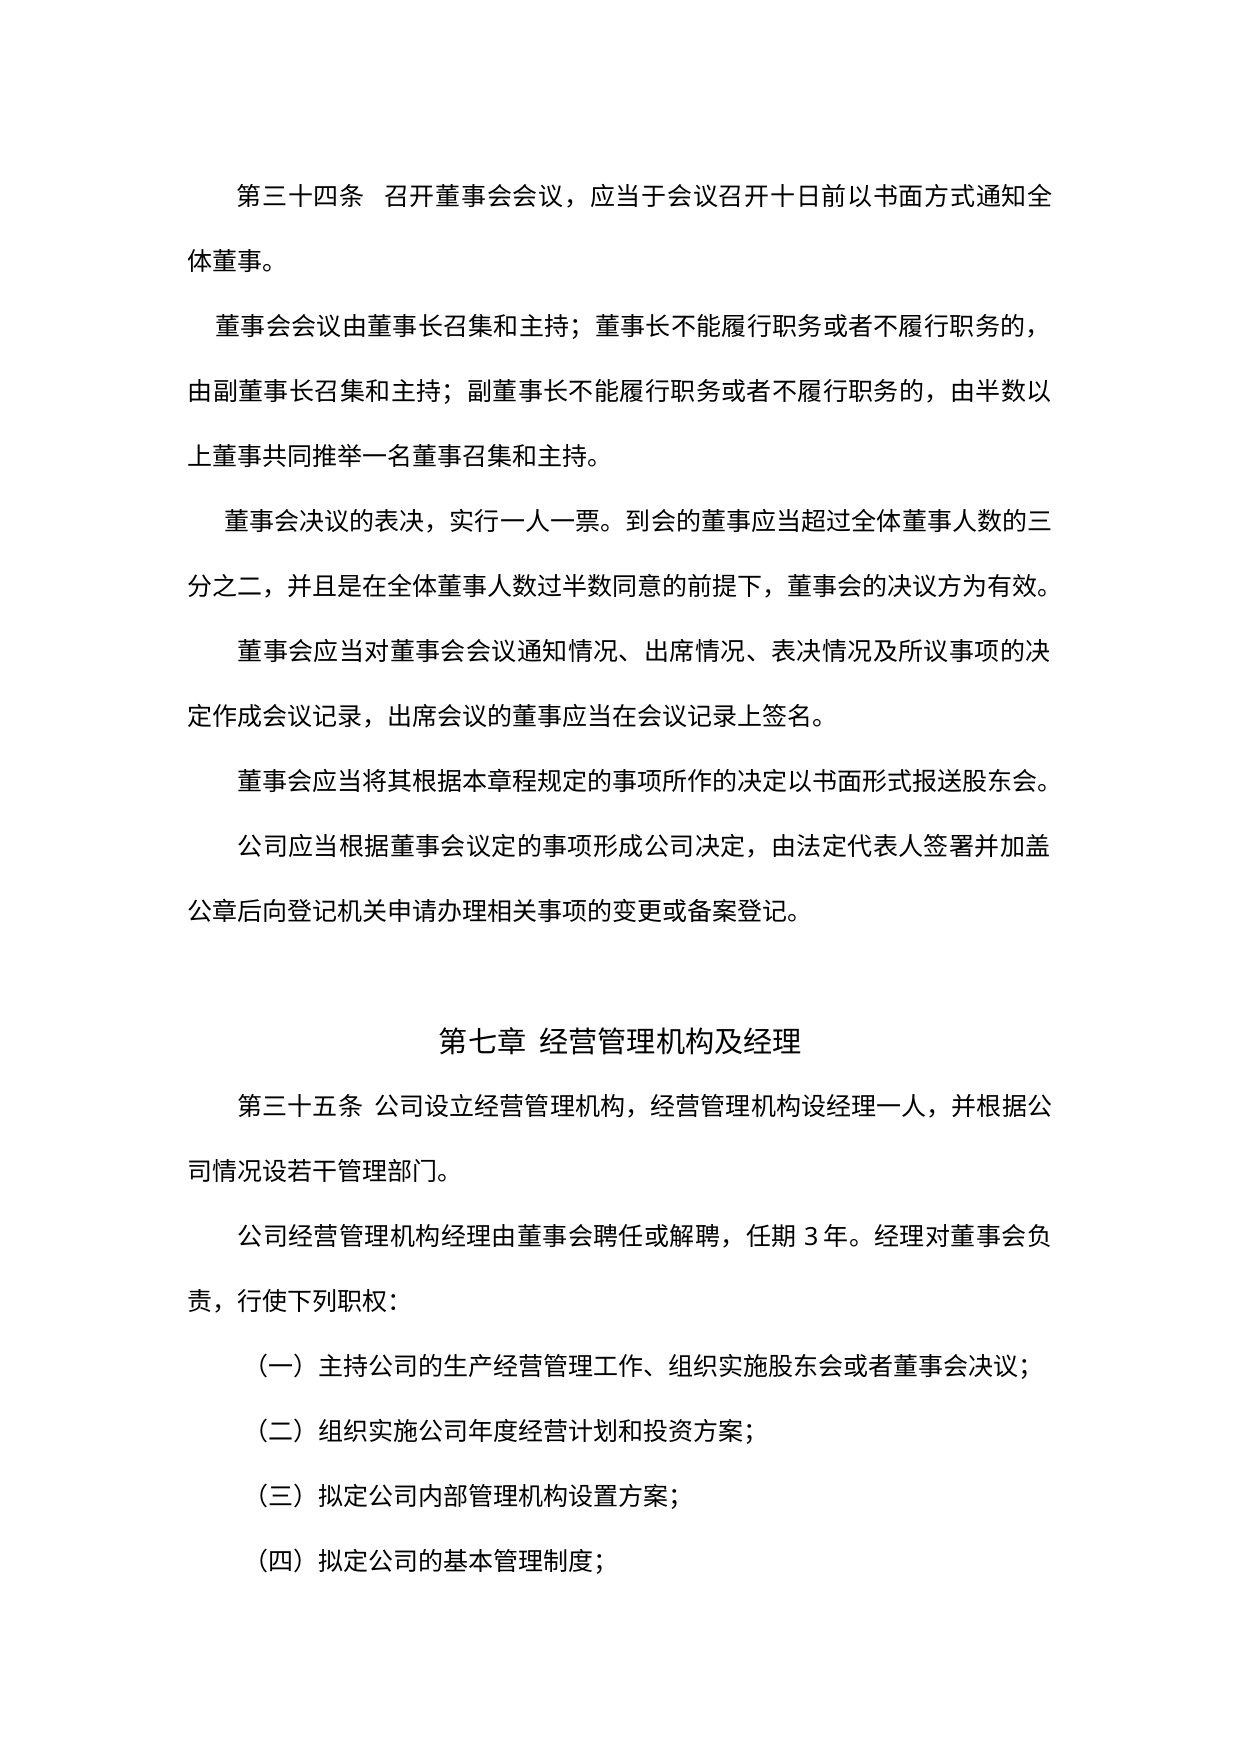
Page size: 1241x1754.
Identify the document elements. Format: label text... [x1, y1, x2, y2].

text 董事会应当将其根据本章程规定的事项所作的决定以书面形式报送股东会。 [187, 747, 1053, 812]
text 第三十五条 公司设立经营管理机构，经营管理机构设经理一人，并根据公司情况设若干管理部门。 [187, 1072, 1053, 1202]
text （四）拟定公司的基本管理制度； [187, 1527, 1053, 1592]
text （一）主持公司的生产经营管理工作、组织实施股东会或者董事会决议； [187, 1332, 1053, 1397]
text 董事会应当对董事会会议通知情况、出席情况、表决情况及所议事项的决定作成会议记录，出席会议的董事应当在会议记录上签名。 [187, 617, 1053, 747]
text 公司应当根据董事会议定的事项形成公司决定，由法定代表人签署并加盖公章后向登记机关申请办理相关事项的变更或备案登记。 [187, 812, 1053, 942]
text （二）组织实施公司年度经营计划和投资方案； [187, 1397, 1053, 1462]
text 公司经营管理机构经理由董事会聘任或解聘，任期3年。经理对董事会负责，行使下列职权： [187, 1202, 1053, 1332]
text 董事会决议的表决，实行一人一票。到会的董事应当超过全体董事人数的三分之二，并且是在全体董事人数过半数同意的前提下，董事会的决议方为有效。 [187, 487, 1053, 617]
text （三）拟定公司内部管理机构设置方案； [187, 1462, 1053, 1527]
text 董事会会议由董事长召集和主持；董事长不能履行职务或者不履行职务的，由副董事长召集和主持；副董事长不能履行职务或者不履行职务的，由半数以上董事共同推举一名董事召集和主持。 [187, 292, 1053, 487]
text 第三十四条 召开董事会会议，应当于会议召开十日前以书面方式通知全体董事。 [187, 162, 1053, 292]
text 第七章 经营管理机构及经理 [187, 1007, 1053, 1072]
